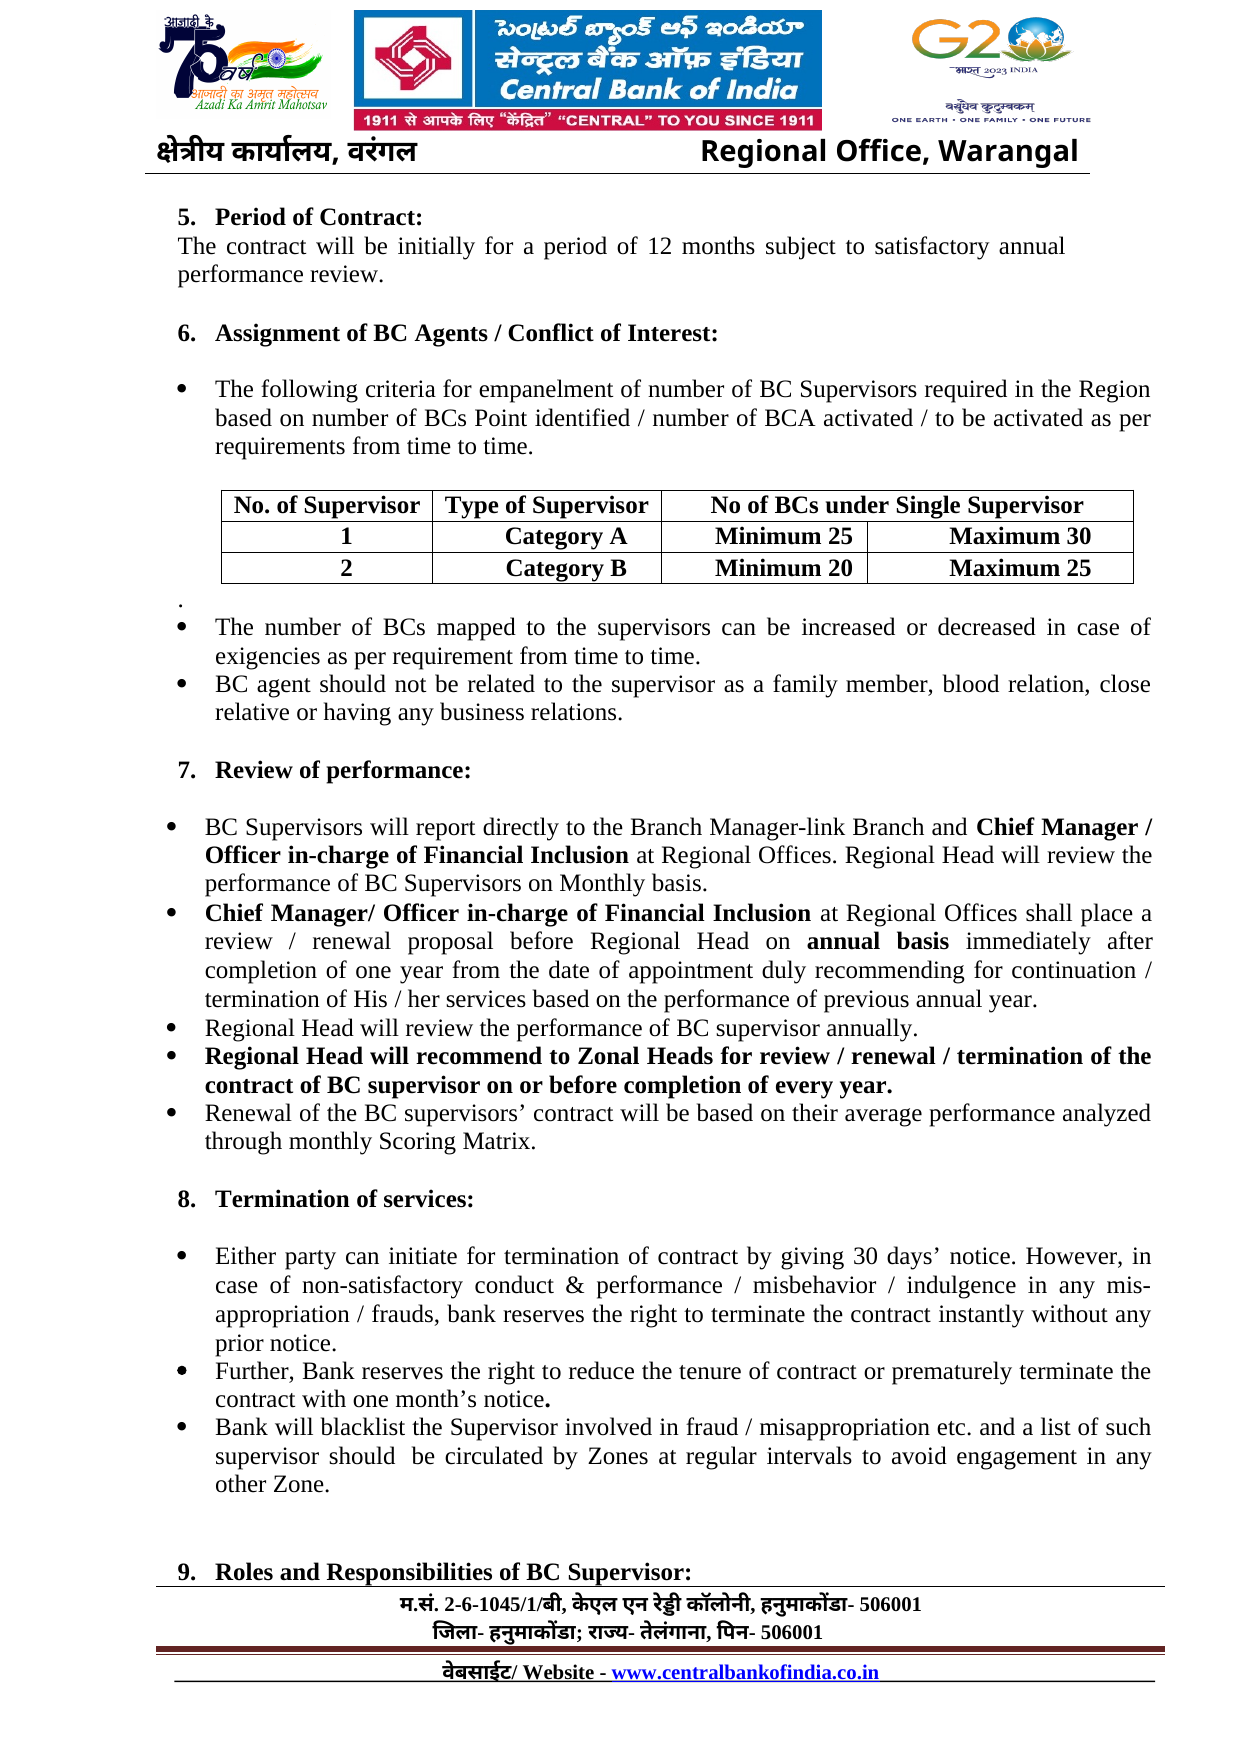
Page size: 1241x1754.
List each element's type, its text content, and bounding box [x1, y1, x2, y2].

table_header No of BCs under Single Supervisor [662, 491, 1133, 521]
list Bank will blacklist the Supervisor involved in fraud / misappropriation etc. and a list of such supervisor should be circulated by Zones at regular intervals to avoid engagement in any other Zone. [177, 1413, 1153, 1498]
subtitle Regional Head will recommend to Zonal Heads for review / renewal / termination of the contract of BC supervisor on or before completion of every year. [167, 1042, 1153, 1098]
table_header No. of Supervisor [222, 491, 432, 521]
table_cell Category B [433, 553, 661, 583]
list Regional Head will review the performance of BC supervisor annually. [167, 1013, 1165, 1042]
list Further, Bank reserves the right to reduce the tenure of contract or prematurely terminate the contract with one month’s notice. [177, 1357, 1152, 1413]
list Chief Manager/ Officer in-charge of Financial Inclusion at Regional Offices shall place a review / renewal proposal before Regional Head on annual basis immediately after completion of one year from the date of appointment duly recommending for continuation / termination of His / her services based on the performance of previous annual year. [167, 898, 1153, 1013]
table_cell 2 [222, 553, 432, 583]
table_cell Minimum 25 [662, 522, 867, 552]
table_cell Category A [433, 522, 661, 552]
list The number of BCs mapped to the supervisors can be increased or decreased in case of exigencies as per requirement from time to time. [177, 613, 1152, 669]
table_cell Maximum 25 [868, 553, 1133, 583]
subtitle Review of performance: [177, 755, 1165, 784]
picture [156, 10, 332, 119]
text . [177, 584, 1165, 613]
list Either party can initiate for termination of contract by giving 30 days’ notice. However, in case of non-satisfactory conduct & performance / misbehavior / indulgence in any mis- appropriation / frauds, bank reserves the right to terminate the contract instantly without any prior notice. [177, 1241, 1153, 1356]
table_cell 1 [222, 522, 432, 552]
list BC agent should not be related to the supervisor as a family member, blood relation, close relative or having any business relations. [177, 669, 1152, 726]
subtitle Roles and Responsibilities of BC Supervisor: [177, 1557, 1165, 1586]
picture [891, 9, 1091, 130]
subtitle Assignment of BC Agents / Conflict of Interest: [177, 318, 1165, 346]
list BC Supervisors will report directly to the Branch Manager-link Branch and Chief Manager / Officer in-charge of Financial Inclusion at Regional Offices. Regional Head will review the performance of BC Supervisors on Monthly basis. [167, 813, 1153, 897]
picture [353, 10, 822, 131]
list Renewal of the BC supervisors’ contract will be based on their average performance analyzed through monthly Scoring Matrix. [167, 1098, 1153, 1155]
list The following criteria for empanelment of number of BC Supervisors required in the Region based on number of BCs Point identified / number of BCA activated / to be activated as per requirements from time to time. [177, 375, 1152, 460]
table_cell Maximum 30 [868, 522, 1133, 552]
table_cell Minimum 20 [662, 553, 867, 583]
table_header Type of Supervisor [433, 491, 661, 521]
subtitle Period of Contract: [177, 202, 1165, 231]
text The contract will be initially for a period of 12 months subject to satisfactory annual performance review. [177, 231, 1165, 288]
subtitle Termination of services: [177, 1184, 1165, 1213]
